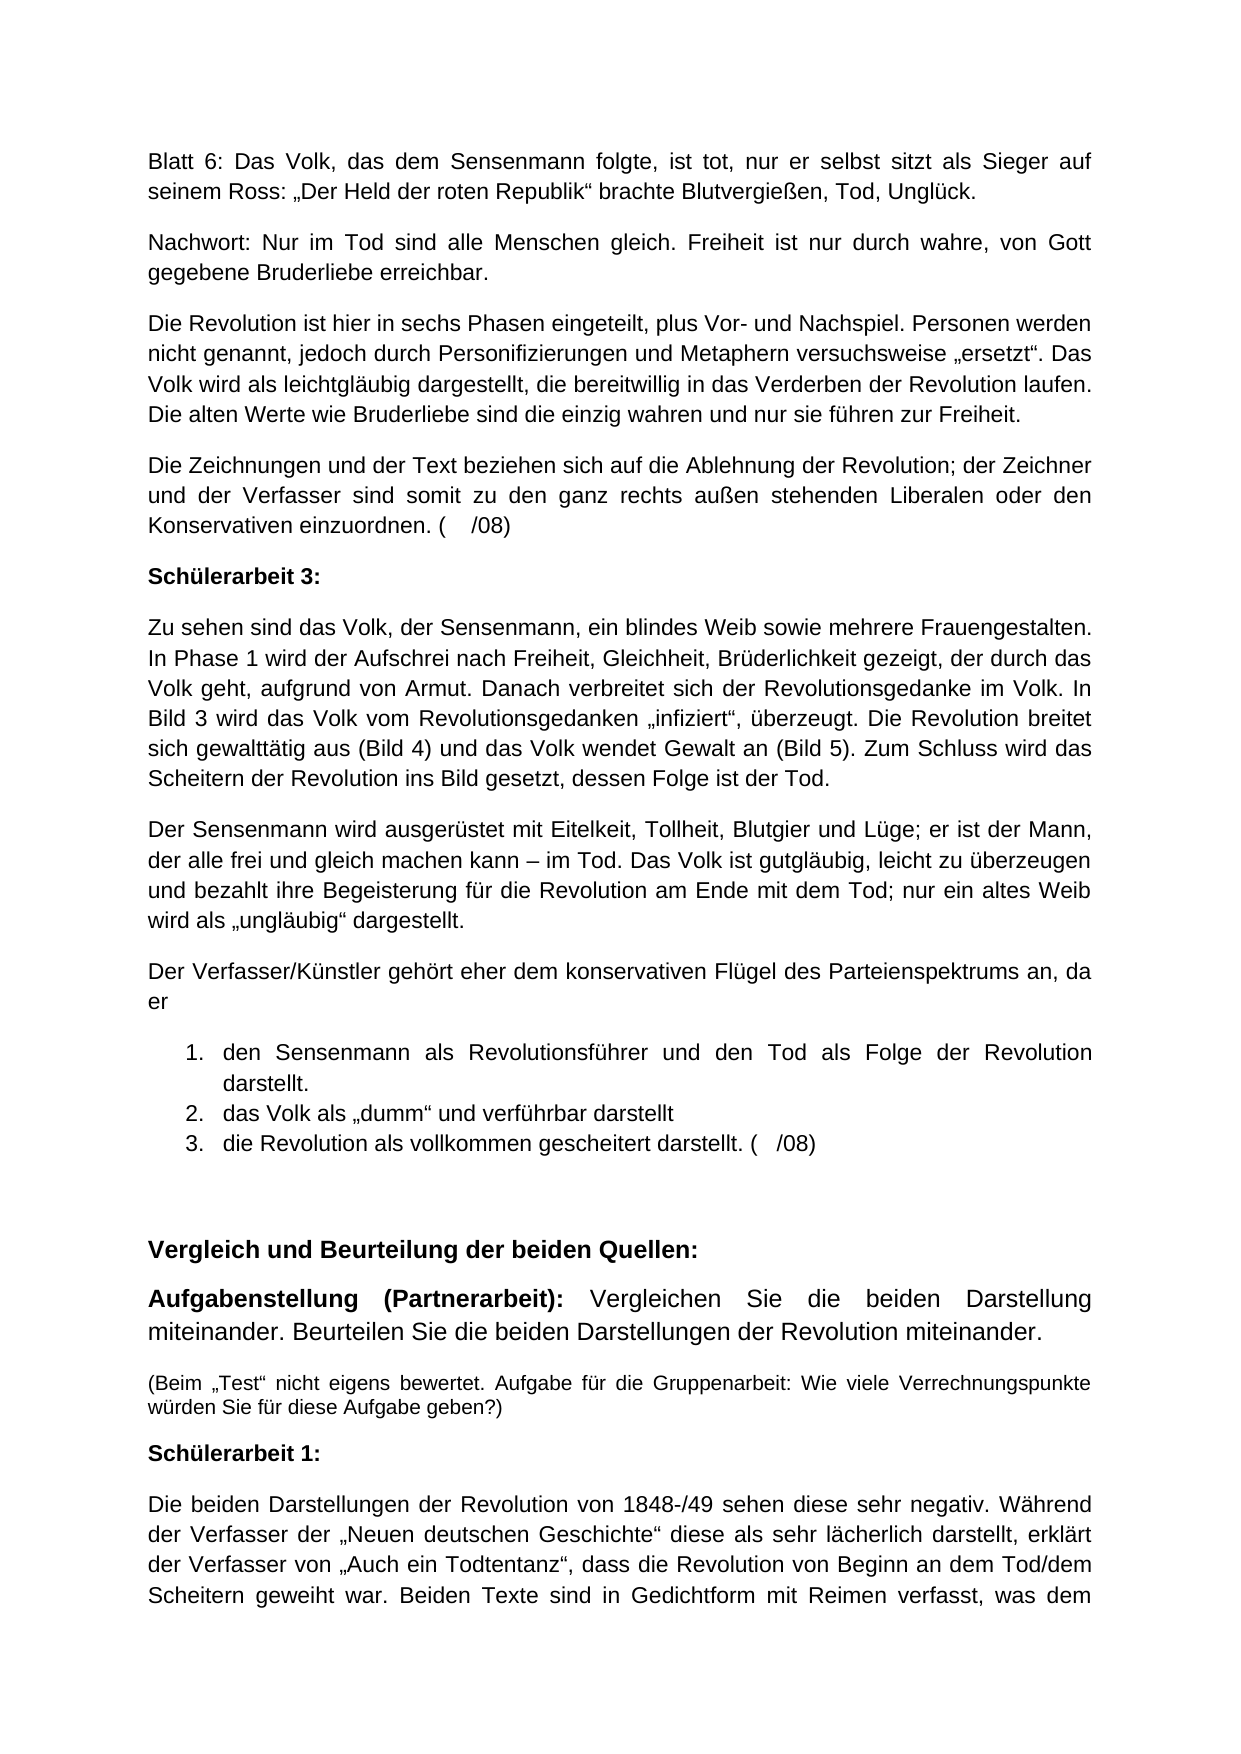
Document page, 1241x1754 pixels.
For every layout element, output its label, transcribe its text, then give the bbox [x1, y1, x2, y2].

text Die Zeichnungen und der Text beziehen sich auf die Ablehnung der Revolution; der Zeichner und der Verfasser sind somit zu den ganz rechts außen stehenden Liberalen oder den Konservativen einzuordnen. ( /08) [148, 452, 1093, 538]
text Vergleich und Beurteilung der beiden Quellen: [148, 1235, 1093, 1263]
text Der Verfasser/Künstler gehört eher dem konservativen Flügel des Parteienspektrums an, da er [148, 958, 1093, 1014]
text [148, 1491, 1093, 1608]
text Schülerarbeit 3: [148, 563, 1093, 589]
list die Revolution als vollkommen gescheitert darstellt. ( /08) [185, 1130, 1093, 1156]
list den Sensenmann als Revolutionsführer und den Tod als Folge der Revolution darstellt. [185, 1039, 1093, 1096]
text Der Sensenmann wird ausgerüstet mit Eitelkeit, Tollheit, Blutgier und Lüge; er ist der Mann, der alle frei und gleich machen kann – im Tod. Das Volk ist gutgläubig, leicht zu überzeugen und bezahlt ihre Begeisterung für die Revolution am Ende mit dem Tod; nur ein altes Weib wird als „ungläubig“ dargestellt. [148, 816, 1093, 933]
list das Volk als „dumm“ und verführbar darstellt [185, 1100, 1093, 1126]
text Nachwort: Nur im Tod sind alle Menschen gleich. Freiheit ist nur durch wahre, von Gott gegebene Bruderliebe erreichbar. [148, 229, 1093, 285]
text Die Revolution ist hier in sechs Phasen eingeteilt, plus Vor- und Nachspiel. Personen werden nicht genannt, jedoch durch Personifizierungen und Metaphern versuchsweise „ersetzt“. Das Volk wird als leichtgläubig dargestellt, die bereitwillig in das Verderben der Revolution laufen. Die alten Werte wie Bruderliebe sind die einzig wahren und nur sie führen zur Freiheit. [148, 310, 1093, 427]
text Zu sehen sind das Volk, der Sensenmann, ein blindes Weib sowie mehrere Frauengestalten. In Phase 1 wird der Aufschrei nach Freiheit, Gleichheit, Brüderlichkeit gezeigt, der durch das Volk geht, aufgrund von Armut. Danach verbreitet sich der Revolutionsgedanke im Volk. In Bild 3 wird das Volk vom Revolutionsgedanken „infiziert“, überzeugt. Die Revolution breitet sich gewalttätig aus (Bild 4) und das Volk wendet Gewalt an (Bild 5). Zum Schluss wird das Scheitern der Revolution ins Bild gesetzt, dessen Folge ist der Tod. [148, 614, 1093, 792]
text Blatt 6: Das Volk, das dem Sensenmann folgte, ist tot, nur er selbst sitzt als Sieger auf seinem Ross: „Der Held der roten Republik“ brachte Blutvergießen, Tod, Unglück. [148, 148, 1093, 204]
text (Beim „Test“ nicht eigens bewertet. Aufgabe für die Gruppenarbeit: Wie viele Verrechnungspunkte würden Sie für diese Aufgabe geben?) [148, 1371, 1093, 1419]
text Aufgabenstellung (Partnerarbeit): Vergleichen Sie die beiden Darstellung miteinander. Beurteilen Sie die beiden Darstellungen der Revolution miteinander. [148, 1284, 1093, 1346]
text Schülerarbeit 1: [148, 1440, 1093, 1466]
